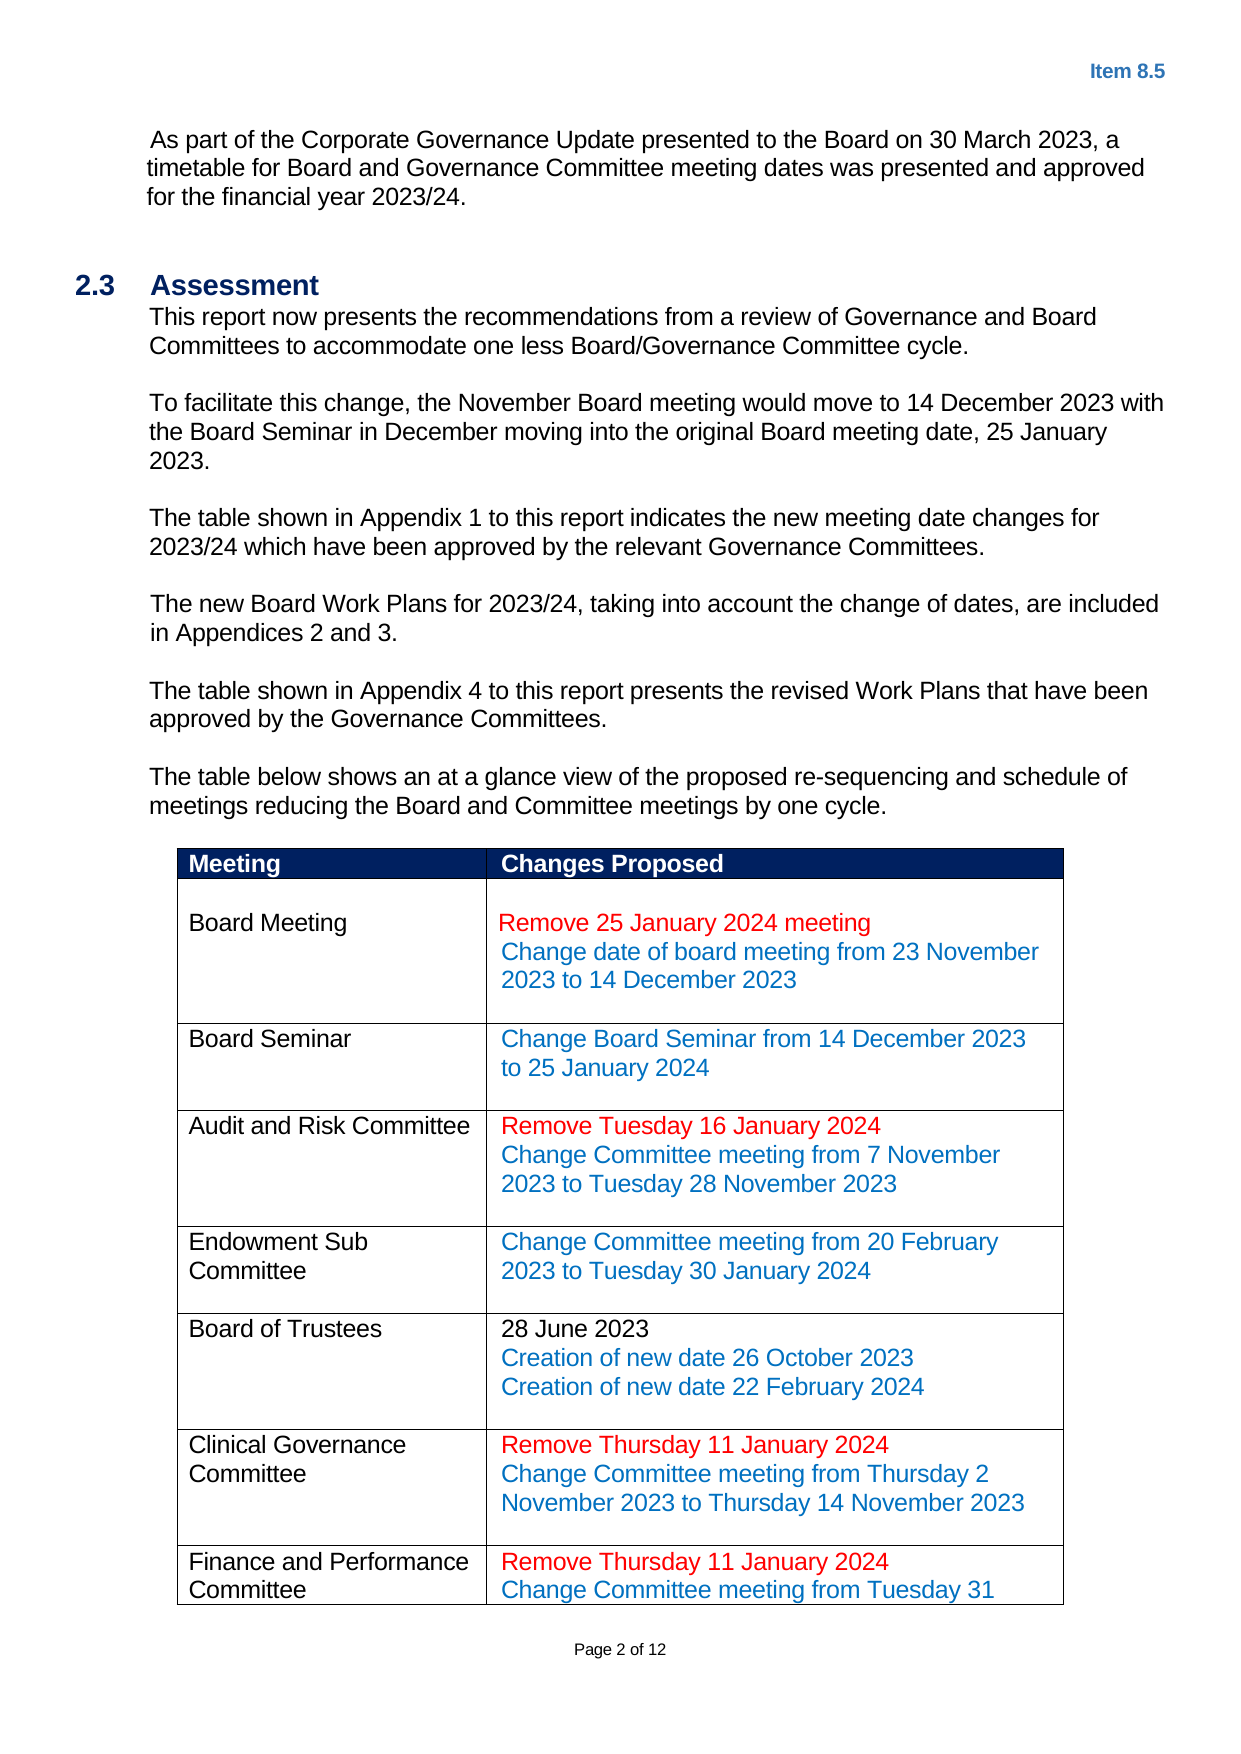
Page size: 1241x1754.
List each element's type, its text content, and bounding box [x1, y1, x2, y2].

subtitle 2.3 Assessment [75, 268, 1165, 302]
table_cell Board Seminar [178, 1024, 486, 1110]
table_cell Change Committee meeting from 20 February 2023 to Tuesday 30 January 2024 [487, 1227, 1063, 1313]
text The table shown in Appendix 1 to this report indicates the new meeting date changes for 2023/24 which have been approved by the relevant Governance Committees. [149, 503, 1165, 561]
table_cell Endowment Sub Committee [178, 1227, 486, 1313]
table_header Changes Proposed [487, 849, 1063, 878]
table_cell Remove Thursday 11 January 2024 Change Committee meeting from Thursday 2 November 2023 to Thursday 14 November 2023 [487, 1430, 1063, 1545]
table_cell Audit and Risk Committee [178, 1111, 486, 1226]
table_cell Clinical Governance Committee [178, 1430, 486, 1545]
text To facilitate this change, the November Board meeting would move to 14 December 2023 with the Board Seminar in December moving into the original Board meeting date, 25 January 2023. [149, 388, 1165, 474]
table_cell Board of Trustees [178, 1314, 486, 1429]
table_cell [178, 1546, 486, 1604]
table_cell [487, 1546, 1063, 1604]
table_cell Change Board Seminar from 14 December 2023 to 25 January 2024 [487, 1024, 1063, 1110]
table_cell Remove 25 January 2024 meeting Change date of board meeting from 23 November 2023 to 14 December 2023 [487, 879, 1063, 1023]
table_cell 28 June 2023 Creation of new date 26 October 2023 Creation of new date 22 February 2024 [487, 1314, 1063, 1429]
text This report now presents the recommendations from a review of Governance and Board Committees to accommodate one less Board/Governance Committee cycle. [149, 302, 1165, 359]
table_cell Board Meeting [178, 879, 486, 1023]
text As part of the Corporate Governance Update presented to the Board on 30 March 2023, a timetable for Board and Governance Committee meeting dates was presented and approved for the financial year 2023/24. [146, 124, 1165, 211]
text The new Board Work Plans for 2023/24, taking into account the change of dates, are included in Appendices 2 and 3. [150, 589, 1165, 647]
text The table below shows an at a glance view of the proposed re-sequencing and schedule of meetings reducing the Board and Committee meetings by one cycle. [149, 762, 1165, 819]
table_cell Remove Tuesday 16 January 2024 Change Committee meeting from 7 November 2023 to Tuesday 28 November 2023 [487, 1111, 1063, 1226]
text The table shown in Appendix 4 to this report presents the revised Work Plans that have been approved by the Governance Committees. [149, 676, 1165, 733]
table_header Meeting [178, 849, 486, 878]
